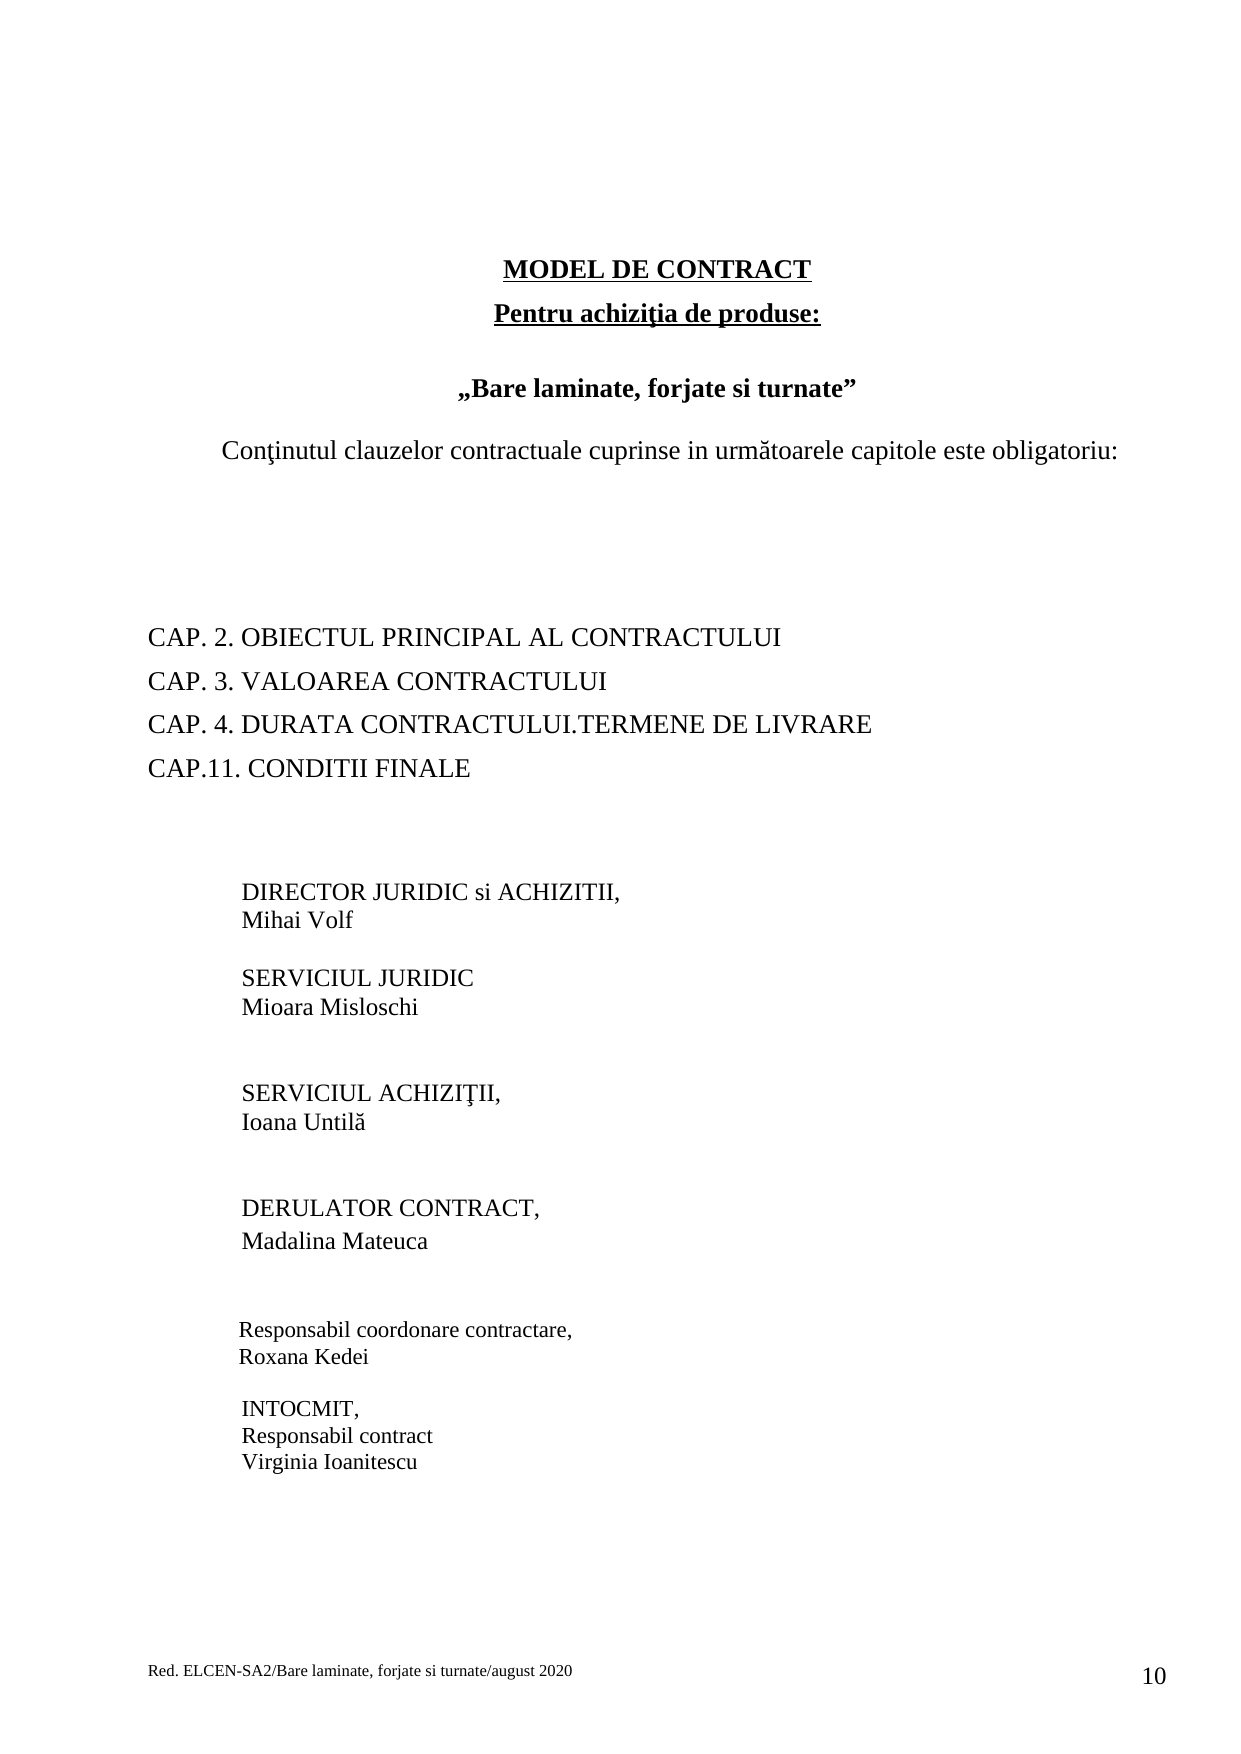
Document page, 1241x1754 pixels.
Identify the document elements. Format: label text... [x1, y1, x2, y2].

text Responsabil coordonare contractare, [148, 1316, 1167, 1343]
text Intocmit, [168, 1395, 1167, 1422]
text Virginia Ioanitescu [168, 1448, 1167, 1474]
text Madalina Mateuca [241, 1226, 1167, 1254]
text CAP. 4. DURATA CONTRACTULUI.TERMENE DE LIVRARE [148, 708, 1167, 739]
text Mioara Misloschi [241, 992, 1167, 1020]
text Conţinutul clauzelor contractuale cuprinse in următoarele capitole este obligatoriu: [148, 434, 1167, 465]
subtitle Pentru achiziţia de produse: [148, 297, 1167, 328]
text Roxana Kedei [148, 1343, 1167, 1369]
text CAP.11. CONDITII FINALE [148, 752, 1167, 783]
text CAP. 2. OBIECTUL PRINCIPAL AL CONTRACTULUI [148, 621, 1167, 652]
text Mihai Volf [241, 905, 1167, 934]
text DIRECTOR JURIDIC si ACHIZITII, [241, 877, 1167, 905]
subtitle MODEL DE CONTRACT [148, 253, 1167, 284]
text Responsabil contract [168, 1422, 1167, 1448]
text Derulator contract, [241, 1193, 1167, 1222]
text „Bare laminate, forjate si turnate” [148, 372, 1167, 403]
text SERVICIUL JURIDIC [241, 963, 1167, 992]
text SERVICIUL ACHIZIŢII, [241, 1078, 1167, 1107]
text Ioana Untilă [241, 1107, 1167, 1135]
text CAP. 3. VALOAREA CONTRACTULUI [148, 665, 1167, 696]
